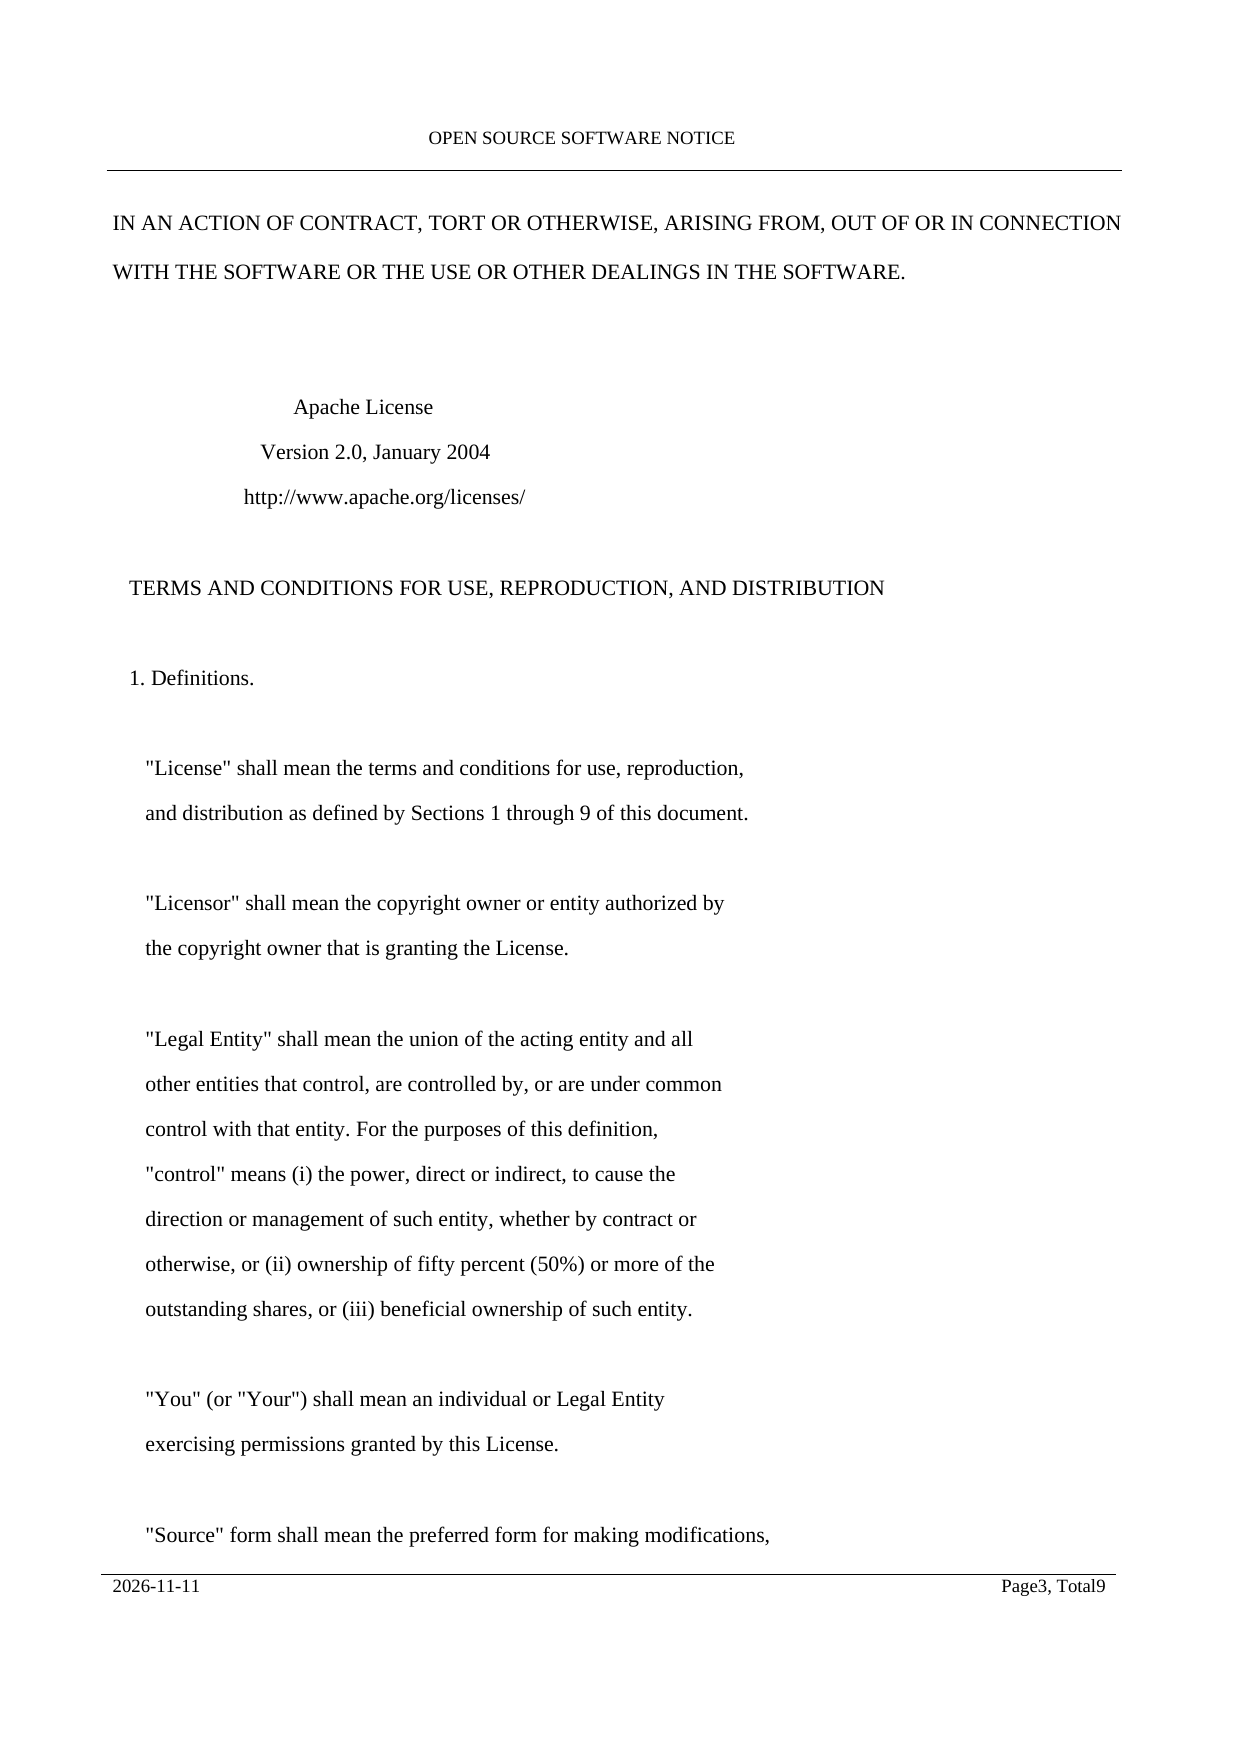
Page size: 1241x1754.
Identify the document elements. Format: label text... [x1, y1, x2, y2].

text http://www.apache.org/licenses/ [112, 481, 1128, 513]
text the copyright owner that is granting the License. [112, 932, 1128, 964]
text Apache License [112, 390, 1128, 423]
text control with that entity. For the purposes of this definition, [112, 1112, 1128, 1144]
text Version 2.0, January 2004 [112, 436, 1128, 468]
text "control" means (i) the power, direct or indirect, to cause the [112, 1157, 1128, 1190]
text "Legal Entity" shall mean the union of the acting entity and all [112, 1022, 1128, 1054]
text exercising permissions granted by this License. [112, 1428, 1128, 1460]
text "You" (or "Your") shall mean an individual or Legal Entity [112, 1383, 1128, 1415]
text "Source" form shall mean the preferred form for making modifications, [112, 1518, 1128, 1551]
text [112, 206, 1128, 288]
text 1. Definitions. [112, 661, 1128, 693]
text "Licensor" shall mean the copyright owner or entity authorized by [112, 887, 1128, 919]
text "License" shall mean the terms and conditions for use, reproduction, [112, 751, 1128, 784]
text direction or management of such entity, whether by contract or [112, 1202, 1128, 1235]
text other entities that control, are controlled by, or are under common [112, 1067, 1128, 1099]
text TERMS AND CONDITIONS FOR USE, REPRODUCTION, AND DISTRIBUTION [112, 571, 1128, 603]
text otherwise, or (ii) ownership of fifty percent (50%) or more of the [112, 1247, 1128, 1280]
text and distribution as defined by Sections 1 through 9 of this document. [112, 796, 1128, 829]
text outstanding shares, or (iii) beneficial ownership of such entity. [112, 1292, 1128, 1325]
